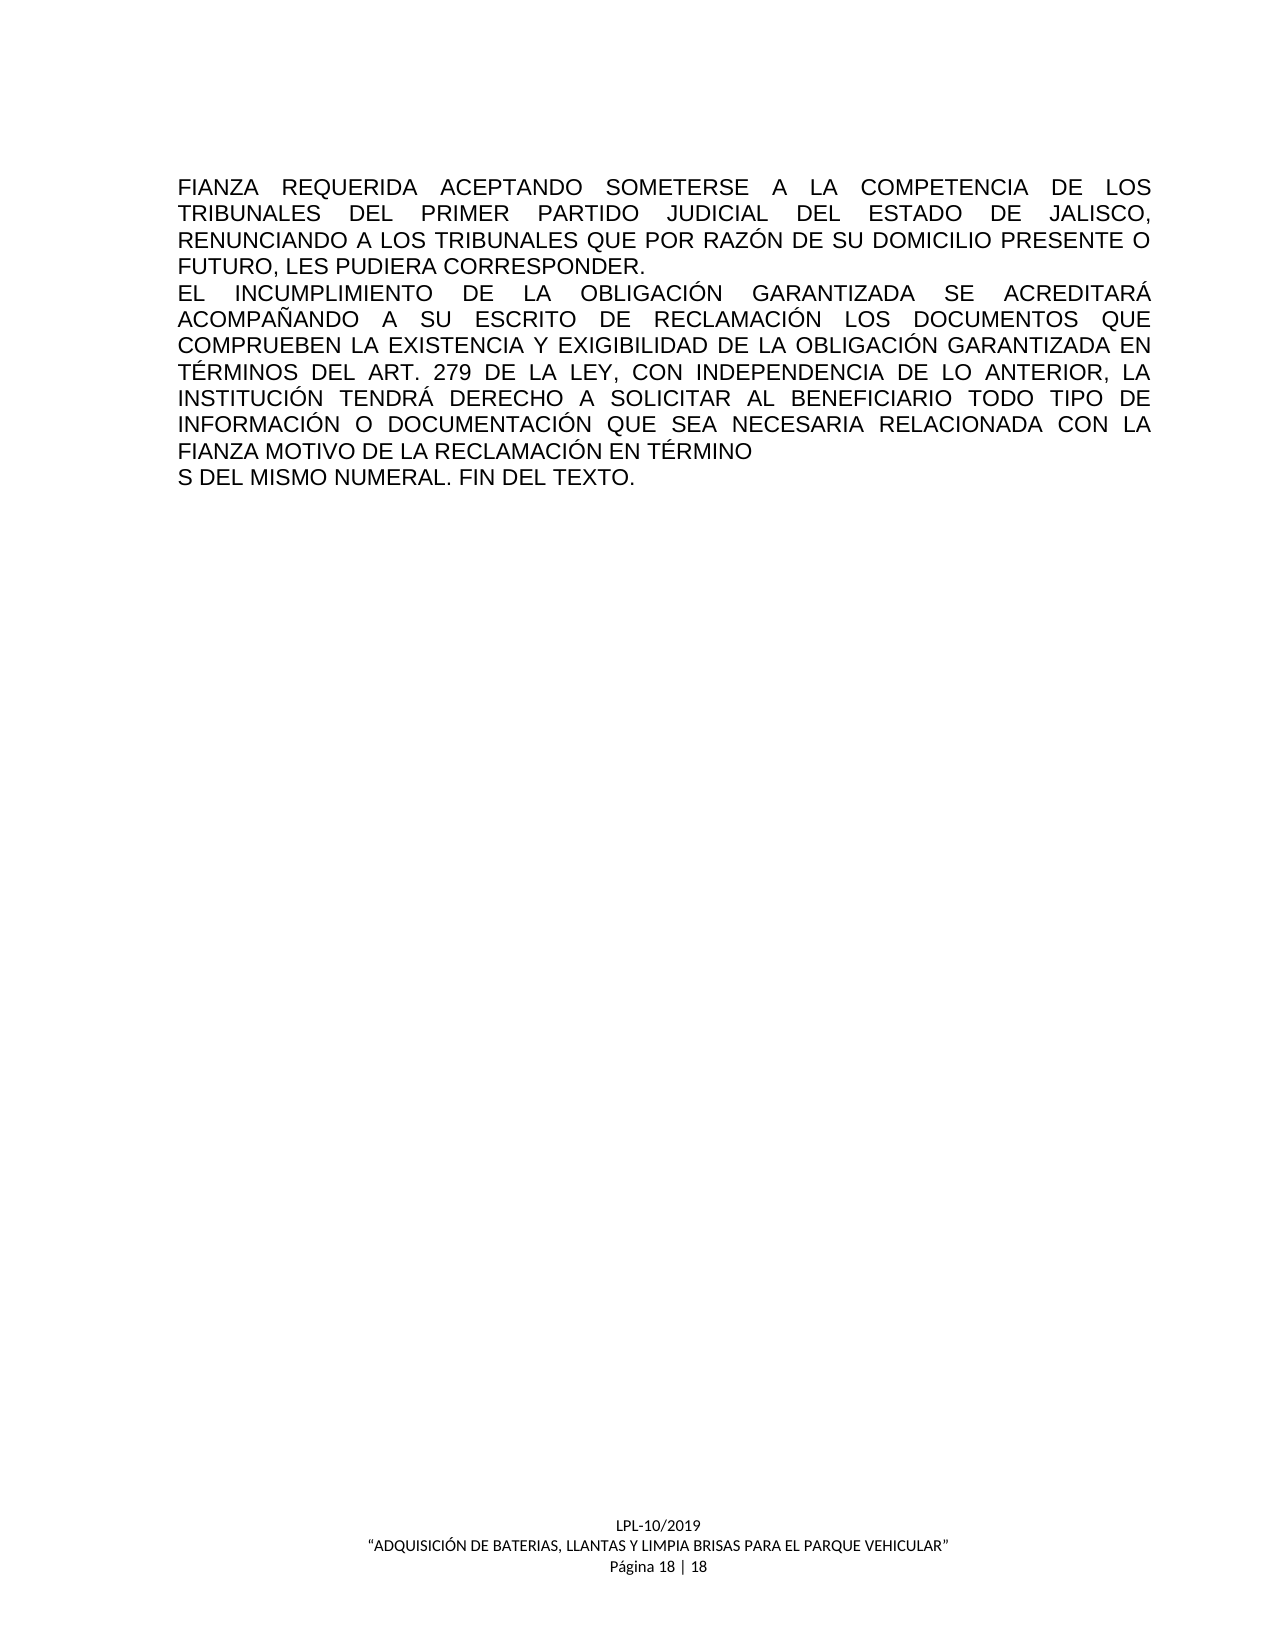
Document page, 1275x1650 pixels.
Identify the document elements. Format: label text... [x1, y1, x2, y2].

text S DEL MISMO NUMERAL. FIN DEL TEXTO. [177, 464, 1152, 490]
text EL INCUMPLIMIENTO DE LA OBLIGACIÓN GARANTIZADA SE ACREDITARÁ ACOMPAÑANDO A SU ESCRITO DE RECLAMACIÓN LOS DOCUMENTOS QUE COMPRUEBEN LA EXISTENCIA Y EXIGIBILIDAD DE LA OBLIGACIÓN GARANTIZADA EN TÉRMINOS DEL ART. 279 DE LA LEY, CON INDEPENDENCIA DE LO ANTERIOR, LA INSTITUCIÓN TENDRÁ DERECHO A SOLICITAR AL BENEFICIARIO TODO TIPO DE INFORMACIÓN O DOCUMENTACIÓN QUE SEA NECESARIA RELACIONADA CON LA FIANZA MOTIVO DE LA RECLAMACIÓN EN TÉRMINO [177, 279, 1152, 464]
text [177, 174, 1152, 279]
